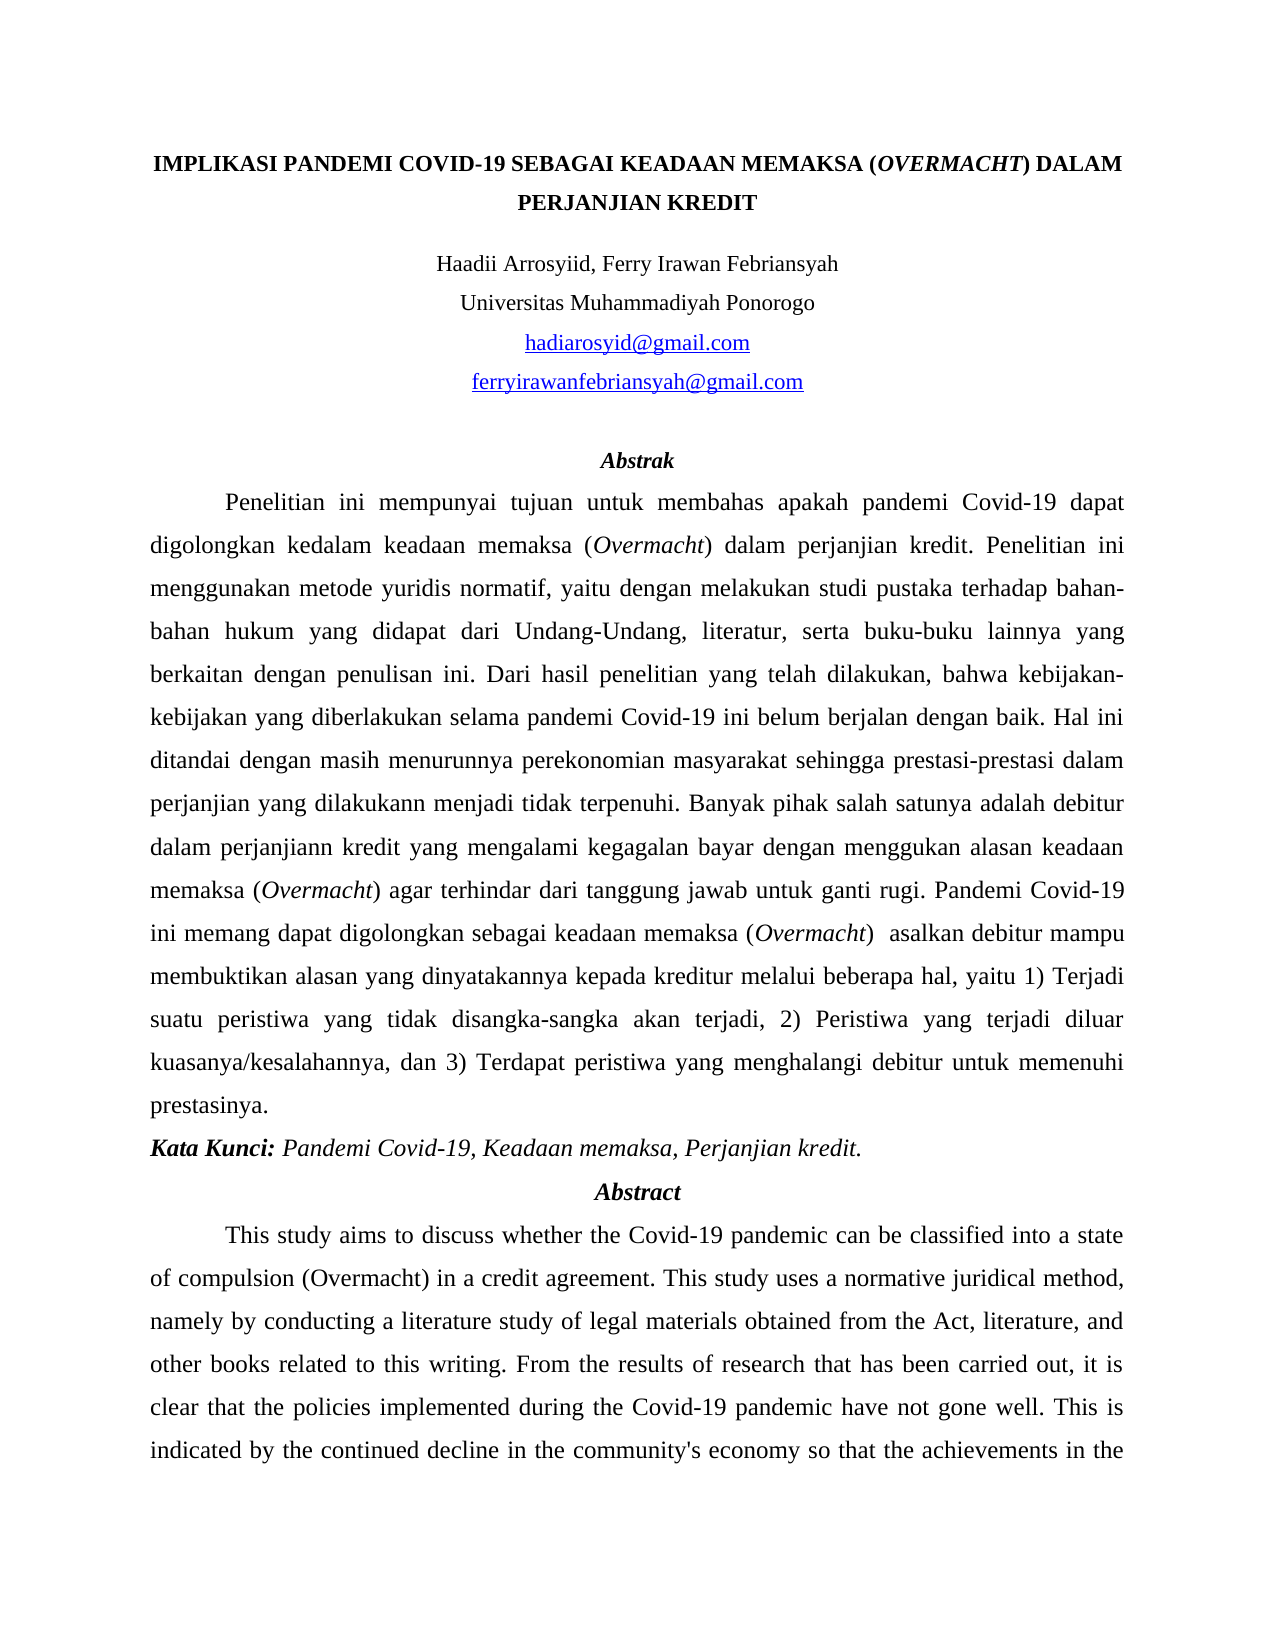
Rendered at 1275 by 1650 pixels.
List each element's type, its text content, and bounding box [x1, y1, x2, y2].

text Universitas Muhammadiyah Ponorogo [150, 289, 1125, 316]
text Abstrak [150, 447, 1125, 473]
text hadiarosyid@gmail.com [150, 329, 1125, 355]
text Kata Kunci: Pandemi Covid-19, Keadaan memaksa, Perjanjian kredit. [150, 1133, 1125, 1162]
text IMPLIKASI PANDEMI COVID-19 SEBAGAI KEADAAN MEMAKSA (OVERMACHT) DALAM PERJANJIAN KREDIT [150, 150, 1125, 216]
text Abstract [150, 1177, 1125, 1205]
text Haadii Arrosyiid, Ferry Irawan Febriansyah [150, 250, 1125, 276]
text Penelitian ini mempunyai tujuan untuk membahas apakah pandemi Covid-19 dapat digolongkan kedalam keadaan memaksa (Overmacht) dalam perjanjian kredit. Penelitian ini menggunakan metode yuridis normatif, yaitu dengan melakukan studi pustaka terhadap bahan-bahan hukum yang didapat dari Undang-Undang, literatur, serta buku-buku lainnya yang berkaitan dengan penulisan ini. Dari hasil penelitian yang telah dilakukan, bahwa kebijakan-kebijakan yang diberlakukan selama pandemi Covid-19 ini belum berjalan dengan baik. Hal ini ditandai dengan masih menurunnya perekonomian masyarakat sehingga prestasi-prestasi dalam perjanjian yang dilakukann menjadi tidak terpenuhi. Banyak pihak salah satunya adalah debitur dalam perjanjiann kredit yang mengalami kegagalan bayar dengan menggukan alasan keadaan memaksa (Overmacht) agar terhindar dari tanggung jawab untuk ganti rugi. Pandemi Covid-19 ini memang dapat digolongkan sebagai keadaan memaksa (Overmacht) asalkan debitur mampu membuktikan alasan yang dinyatakannya kepada kreditur melalui beberapa hal, yaitu 1) Terjadi suatu peristiwa yang tidak disangka-sangka akan terjadi, 2) Peristiwa yang terjadi diluar kuasanya/kesalahannya, dan 3) Terdapat peristiwa yang menghalangi debitur untuk memenuhi prestasinya. [150, 487, 1125, 1119]
text ferryirawanfebriansyah@gmail.com [150, 368, 1125, 394]
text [150, 1220, 1125, 1464]
